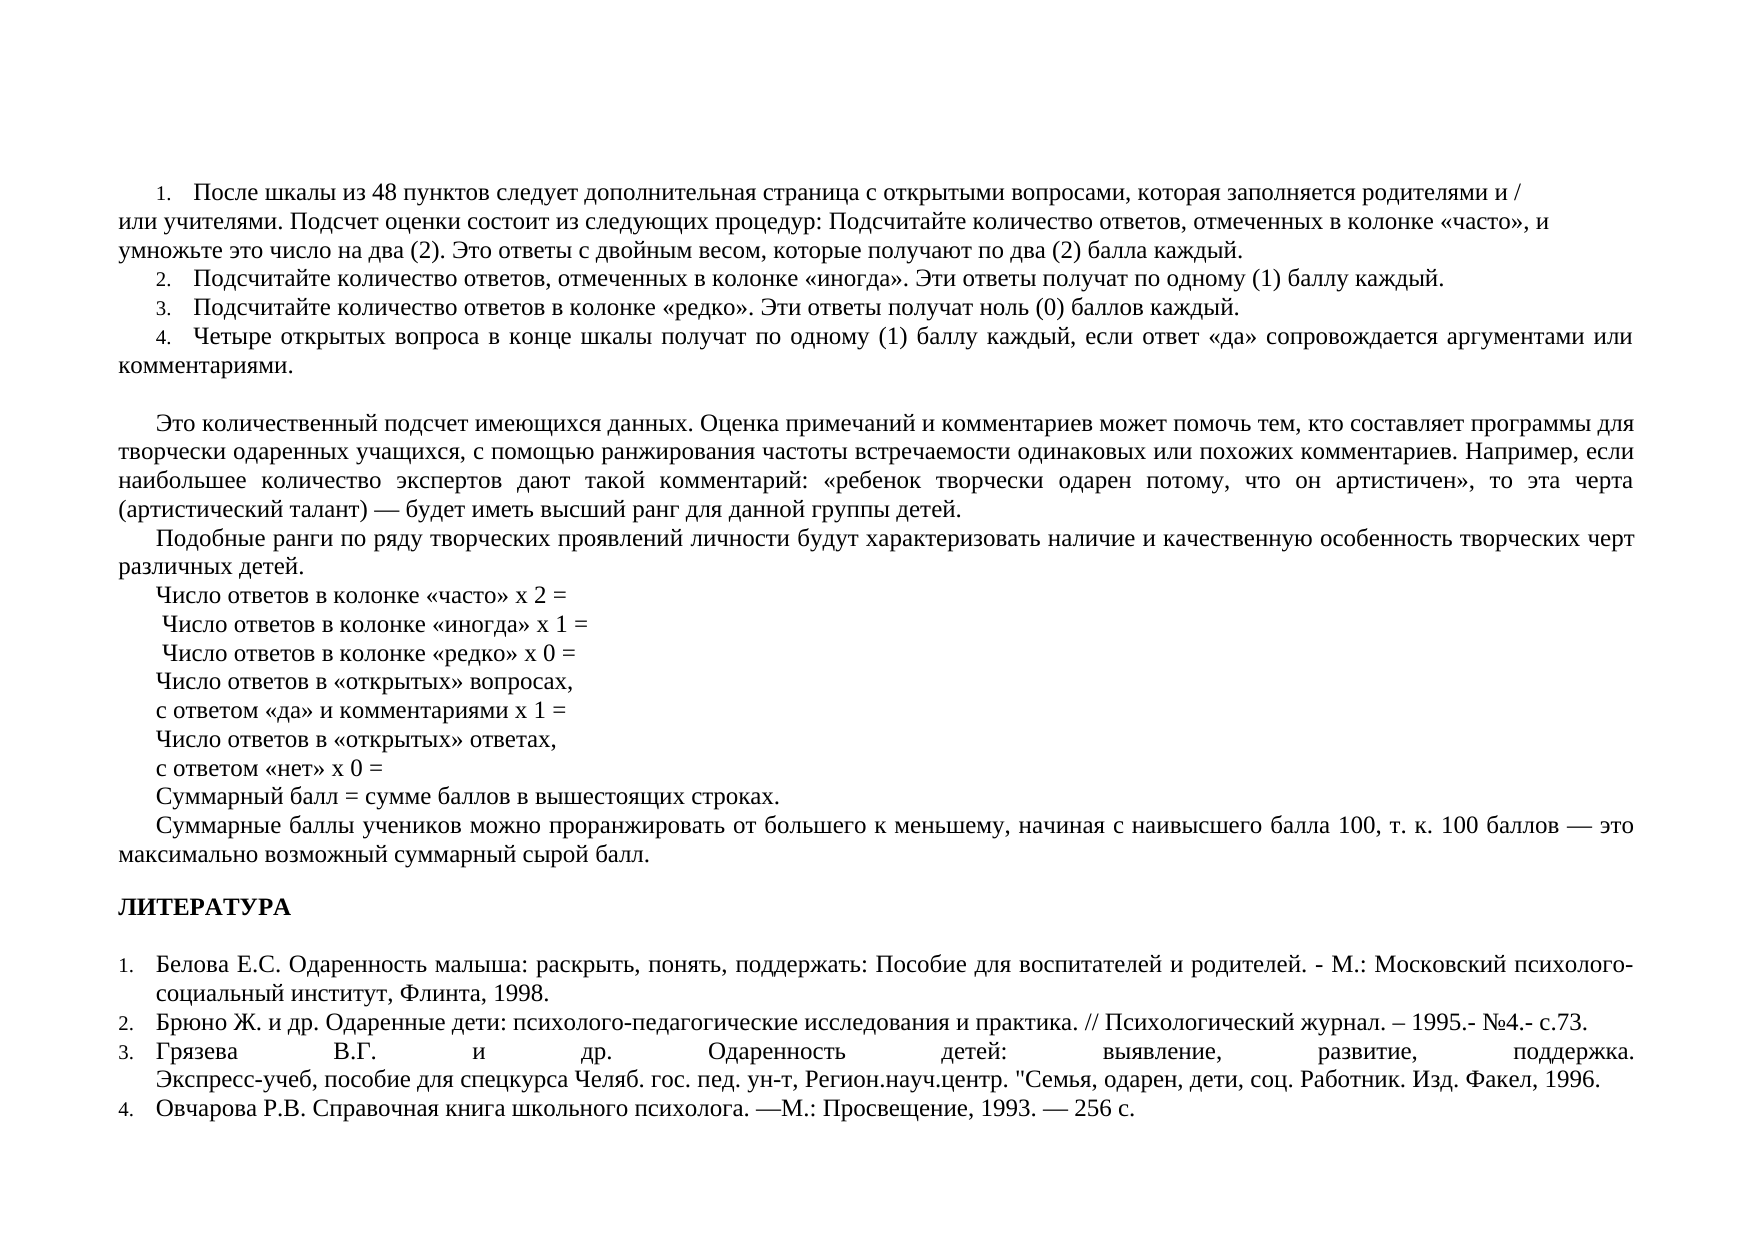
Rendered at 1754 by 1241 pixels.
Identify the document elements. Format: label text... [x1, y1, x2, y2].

text Число ответов в «открытых» ответах, [118, 724, 1636, 753]
list Овчарова Р.В. Справочная книга школьного психолога. —М.: Просвещение, 1993. — 256 с. [118, 1093, 1636, 1122]
text Число ответов в колонке «редко» х 0 = [118, 638, 1636, 666]
text Число ответов в колонке «иногда» х 1 = [118, 609, 1636, 638]
list Четыре открытых вопроса в конце шкалы получат по одному (1) баллу каждый, если ответ «да» сопровождается аргументами или комментариями. [118, 321, 1636, 378]
list Белова Е.С. Одаренность малыша: раскрыть, понять, поддержать: Пособие для воспитателей и родителей. - М.: Московский психолого-социальный институт, Флинта, 1998. [118, 949, 1636, 1007]
text Число ответов в «открытых» вопросах, [118, 666, 1636, 695]
text Суммарные баллы учеников можно проранжировать от большего к меньшему, начиная с наивысшего балла 100, т. к. 100 баллов — это максимально возможный суммарный сырой балл. [118, 810, 1636, 868]
text Это количественный подсчет имеющихся данных. Оценка примечаний и комментариев может помочь тем, кто составляет программы для творчески одаренных учащихся, с помощью ранжирования частоты встречаемости одинаковых или похожих комментариев. Например, если наибольшее количество экспертов дают такой комментарий: «ребенок творчески одарен потому, что он артистичен», то эта черта (артистический талант) — будет иметь высший ранг для данной группы детей. [118, 408, 1636, 523]
text с ответом «нет» х 0 = [118, 753, 1636, 781]
list Грязева В.Г. и др. Одаренность детей: выявление, развитие, поддержка. Экспресс-учеб, пособие для спецкурса Челяб. гос. пед. ун-т, Регион.науч.центр. "Семья, одарен, дети, соц. Работник. Изд. Факел, 1996. [118, 1036, 1636, 1093]
list После шкалы из 48 пунктов следует дополнительная страница с открытыми вопросами, которая заполняется родителями и / или учителями. Подсчет оценки состоит из следующих процедур: Подсчитайте количество ответов, отмеченных в колонке «часто», и умножьте это число на два (2). Это ответы с двойным весом, которые получают по два (2) балла каждый. [118, 177, 1636, 263]
list Подсчитайте количество ответов, отмеченных в колонке «иногда». Эти ответы получат по одному (1) баллу каждый. [118, 263, 1636, 292]
list Брюно Ж. и др. Одаренные дети: психолого-педагогические исследования и практика. // Психологический журнал. – 1995.- №4.- с.73. [118, 1007, 1636, 1036]
list Подсчитайте количество ответов в колонке «редко». Эти ответы получат ноль (0) баллов каждый. [118, 292, 1636, 321]
text ЛИТЕРАТУРА [118, 892, 1636, 920]
text Суммарный балл = сумме баллов в вышестоящих строках. [118, 781, 1636, 810]
text Число ответов в колонке «часто» х 2 = [118, 580, 1636, 609]
text с ответом «да» и комментариями х 1 = [118, 695, 1636, 724]
text Подобные ранги по ряду творческих проявлений личности будут характеризовать наличие и качественную особенность творческих черт различных детей. [118, 523, 1636, 580]
